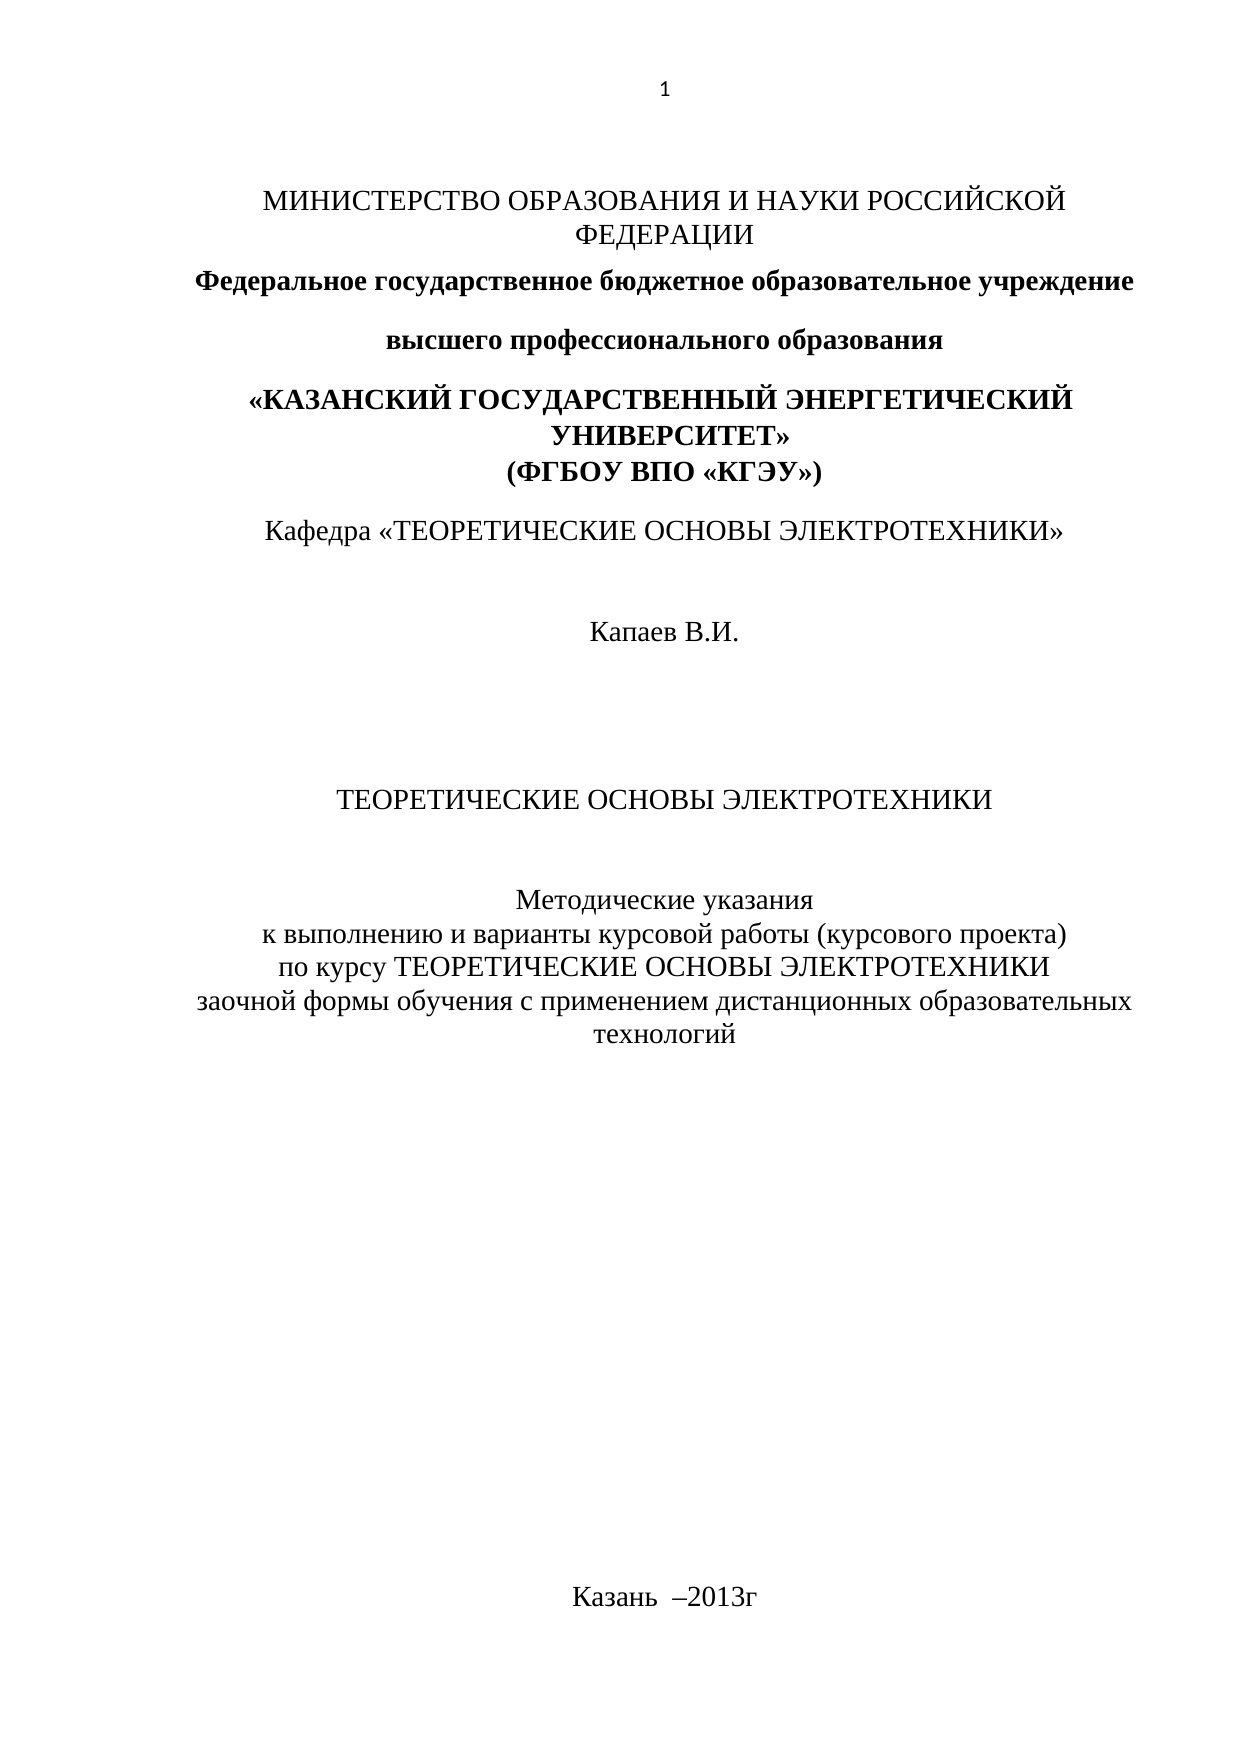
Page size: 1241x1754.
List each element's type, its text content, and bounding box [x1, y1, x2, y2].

text Федеральное государственное бюджетное образовательное учреждение [177, 263, 1152, 297]
subtitle МИНИСТЕРСТВО ОБРАЗОВАНИЯ И НАУКИ РОССИЙСКОЙ ФЕДЕРАЦИИ [177, 183, 1152, 251]
text ТЕОРЕТИЧЕСКИЕ ОСНОВЫ ЭЛЕКТРОТЕХНИКИ [177, 782, 1152, 815]
text заочной формы обучения с применением дистанционных образовательных технологий [177, 983, 1152, 1050]
text Капаев В.И. [177, 614, 1152, 648]
text Казань –2013г [177, 1579, 1152, 1613]
text Методические указания [177, 882, 1152, 916]
text Кафедра «ТЕОРЕТИЧЕСКИЕ ОСНОВЫ ЭЛЕКТРОТЕХНИКИ» [177, 513, 1152, 547]
subtitle «КАЗАНСКИЙ ГОСУДАРСТВЕННЫЙ ЭНЕРГЕТИЧЕСКИЙ УНИВЕРСИТЕТ» [170, 382, 1152, 452]
text по курсу ТЕОРЕТИЧЕСКИЕ ОСНОВЫ ЭЛЕКТРОТЕХНИКИ [177, 949, 1152, 983]
text высшего профессионального образования [177, 322, 1152, 356]
text (ФГБОУ ВПО «КГЭУ») [177, 454, 1152, 488]
text к выполнению и варианты курсовой работы (курсового проекта) [177, 916, 1152, 949]
